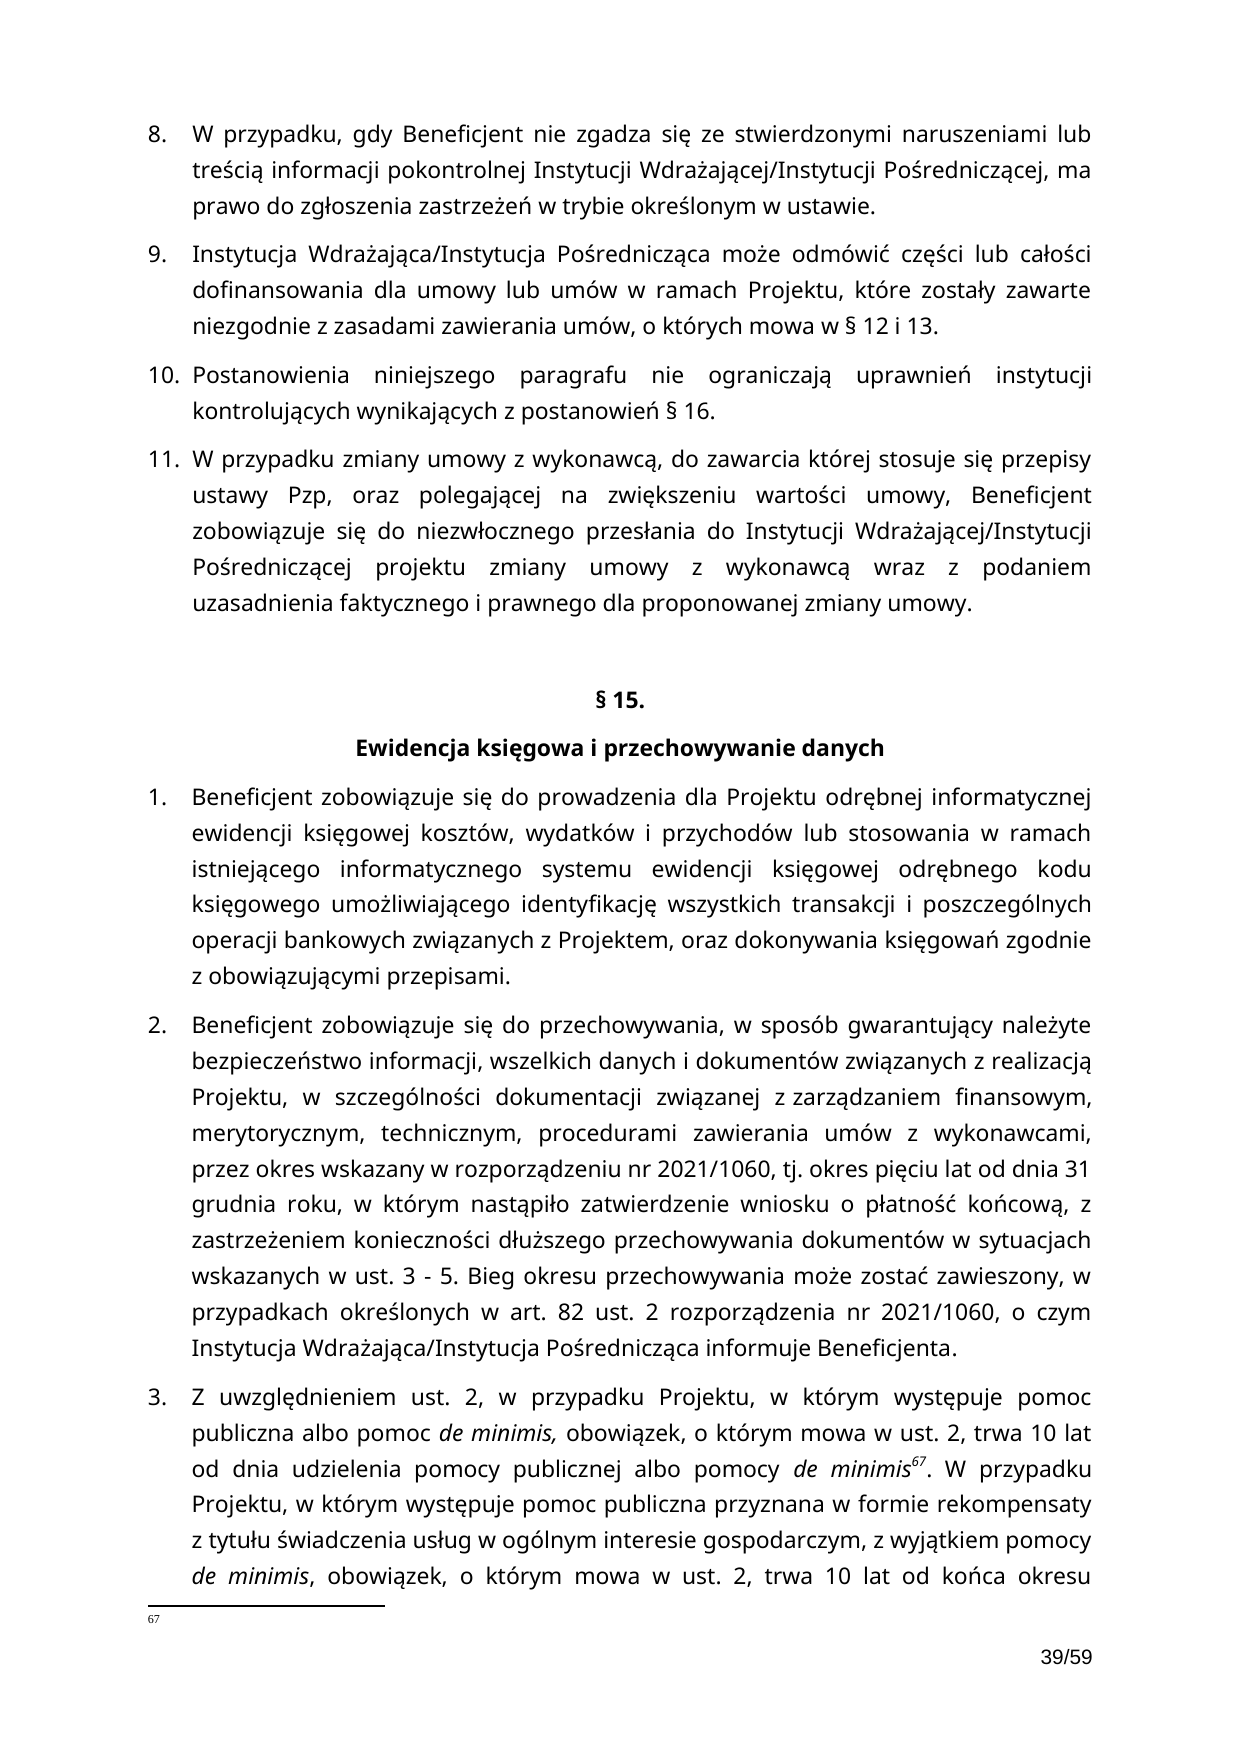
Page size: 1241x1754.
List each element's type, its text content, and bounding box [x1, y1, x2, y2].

list Beneficjent zobowiązuje się do prowadzenia dla Projektu odrębnej informatycznej ewidencji księgowej kosztów, wydatków i przychodów lub stosowania w ramach istniejącego informatycznego systemu ewidencji księgowej odrębnego kodu księgowego umożliwiającego identyfikację wszystkich transakcji i poszczególnych operacji bankowych związanych z Projektem, oraz dokonywania księgowań zgodnie z obowiązującymi przepisami. [148, 781, 1092, 992]
list Beneficjent zobowiązuje się do przechowywania, w sposób gwarantujący należyte bezpieczeństwo informacji, wszelkich danych i dokumentów związanych z realizacją Projektu, w szczególności dokumentacji związanej z zarządzaniem finansowym, merytorycznym, technicznym, procedurami zawierania umów z wykonawcami, przez okres wskazany w rozporządzeniu nr 2021/1060, tj. okres pięciu lat od dnia 31 grudnia roku, w którym nastąpiło zatwierdzenie wniosku o płatność końcową, z zastrzeżeniem konieczności dłuższego przechowywania dokumentów w sytuacjach wskazanych w ust. 3 - 5. Bieg okresu przechowywania może zostać zawieszony, w przypadkach określonych w art. 82 ust. 2 rozporządzenia nr 2021/1060, o czym Instytucja Wdrażająca/Instytucja Pośrednicząca informuje Beneficjenta. [148, 1009, 1092, 1363]
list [148, 1381, 1092, 1592]
text § 15. [148, 684, 1092, 715]
list Postanowienia niniejszego paragrafu nie ograniczają uprawnień instytucji kontrolujących wynikających z postanowień § 16. [148, 359, 1092, 426]
list W przypadku zmiany umowy z wykonawcą, do zawarcia której stosuje się przepisy ustawy Pzp, oraz polegającej na zwiększeniu wartości umowy, Beneficjent zobowiązuje się do niezwłocznego przesłania do Instytucji Wdrażającej/Instytucji Pośredniczącej projektu zmiany umowy z wykonawcą wraz z podaniem uzasadnienia faktycznego i prawnego dla proponowanej zmiany umowy. [148, 443, 1092, 618]
list Instytucja Wdrażająca/Instytucja Pośrednicząca może odmówić części lub całości dofinansowania dla umowy lub umów w ramach Projektu, które zostały zawarte niezgodnie z zasadami zawierania umów, o których mowa w § 12 i 13. [148, 238, 1092, 342]
text Ewidencja księgowa i przechowywanie danych [148, 732, 1092, 763]
list W przypadku, gdy Beneficjent nie zgadza się ze stwierdzonymi naruszeniami lub treścią informacji pokontrolnej Instytucji Wdrażającej/Instytucji Pośredniczącej, ma prawo do zgłoszenia zastrzeżeń w trybie określonym w ustawie. [148, 118, 1092, 221]
